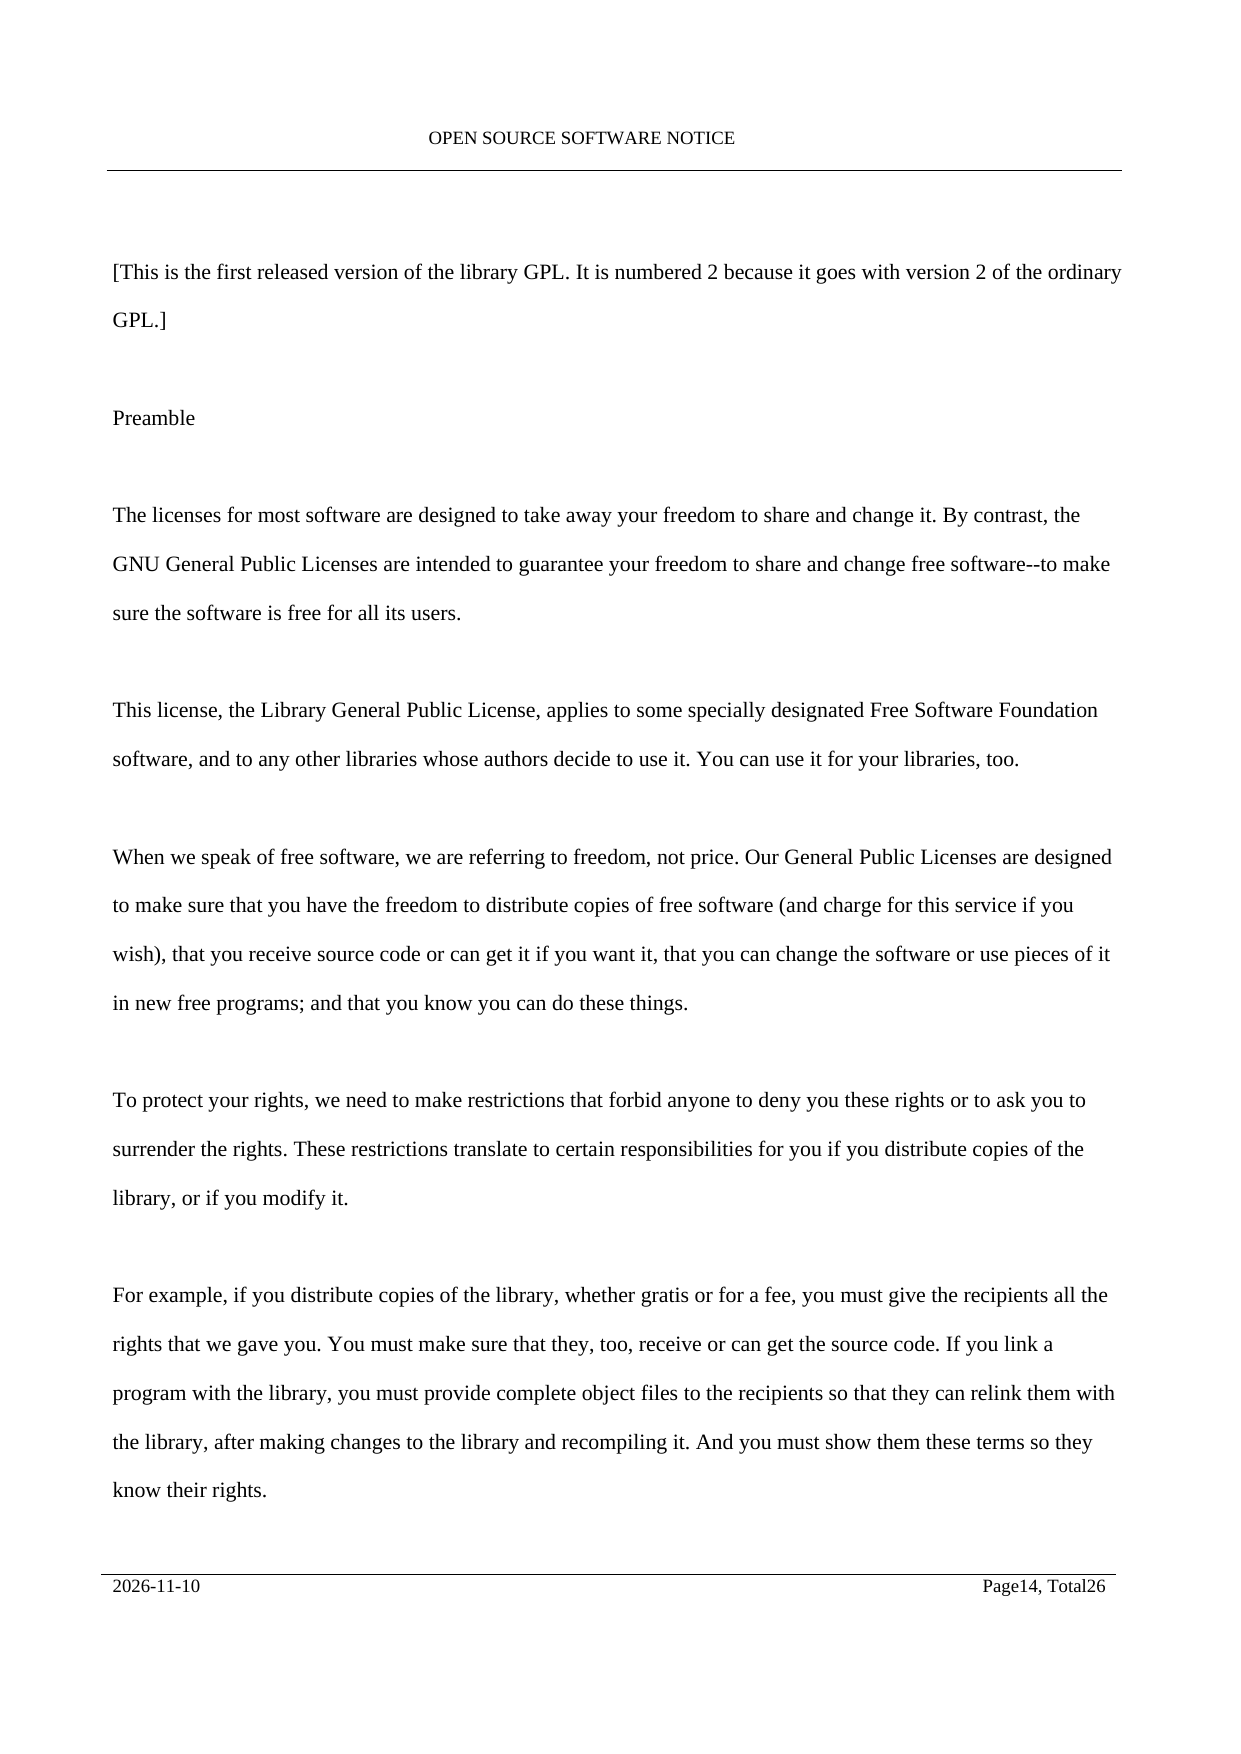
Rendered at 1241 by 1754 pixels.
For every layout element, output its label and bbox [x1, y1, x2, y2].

text [112, 206, 1128, 1506]
